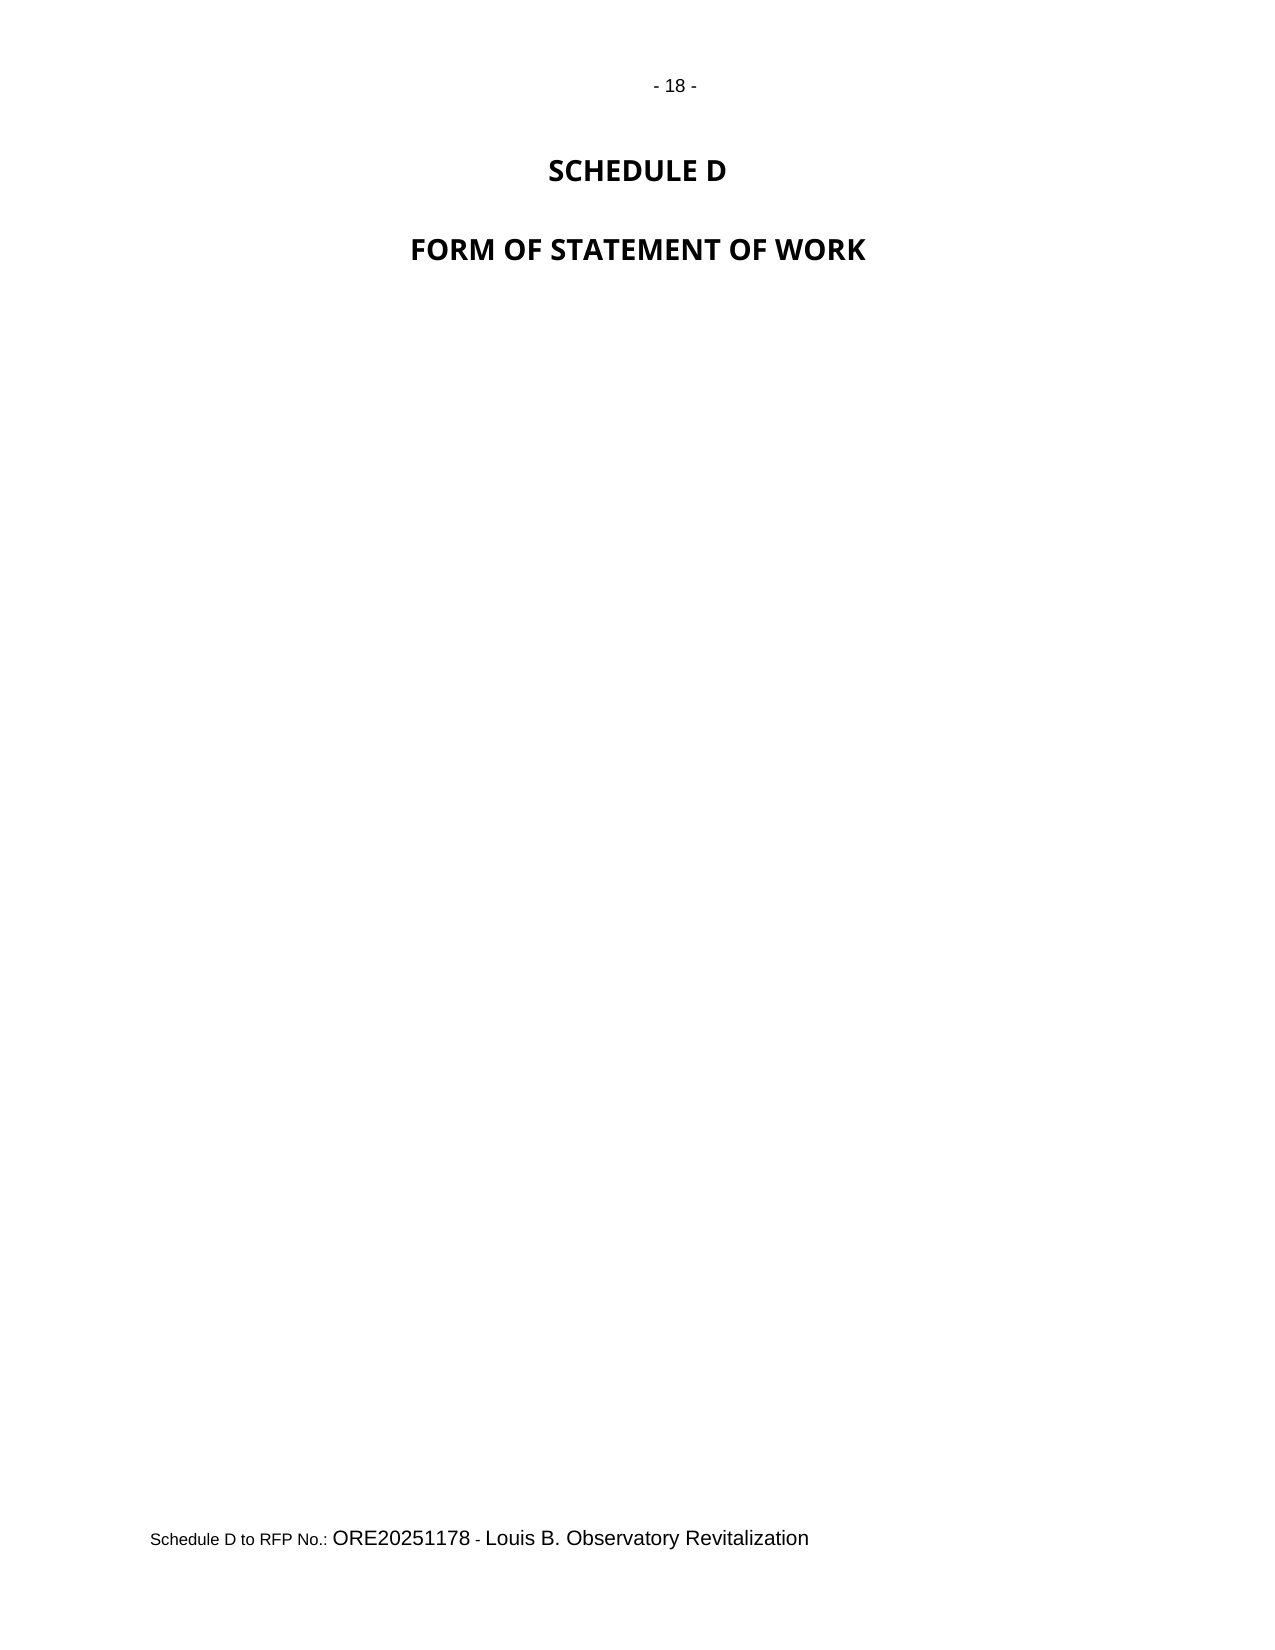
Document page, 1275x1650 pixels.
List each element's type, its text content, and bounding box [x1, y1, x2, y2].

subtitle SCHEDULE D FORM OF STATEMENT OF WORK [150, 150, 1125, 269]
